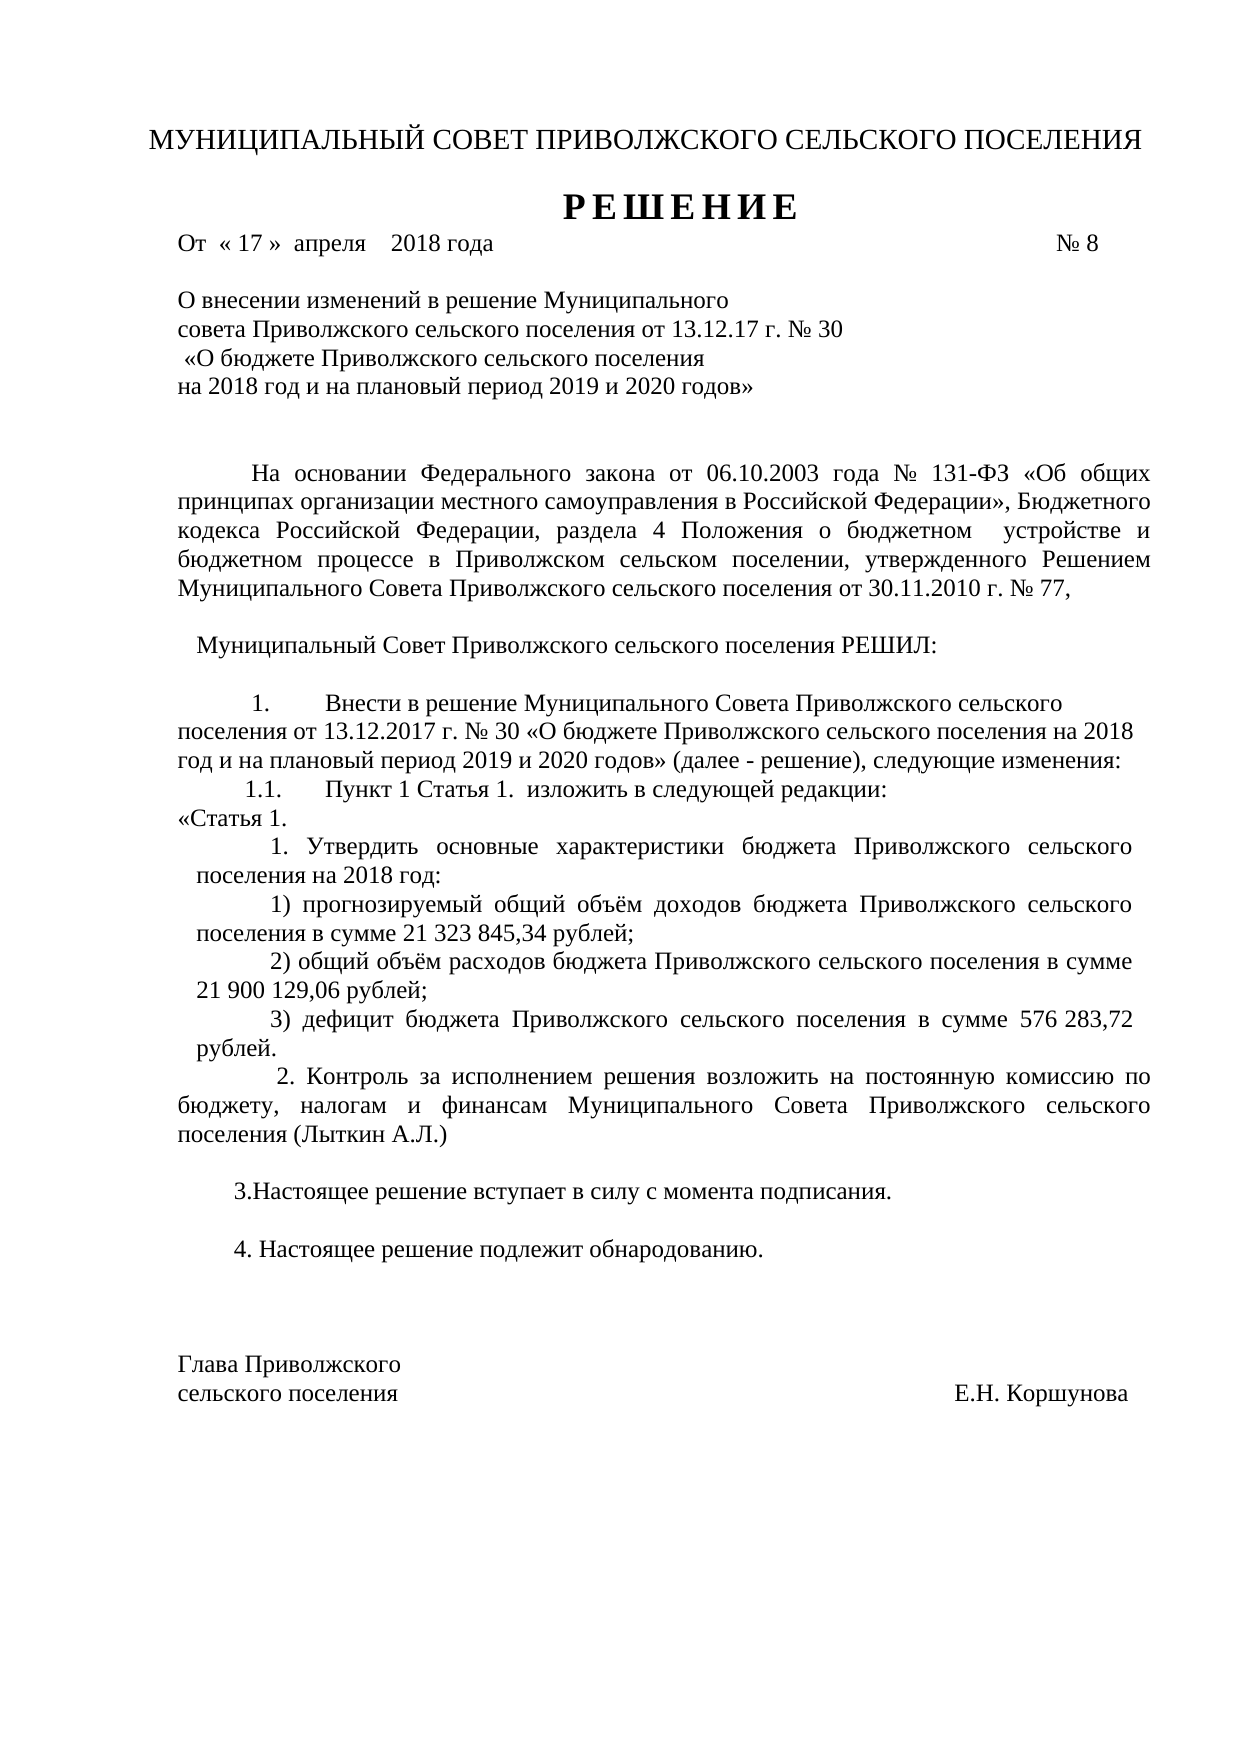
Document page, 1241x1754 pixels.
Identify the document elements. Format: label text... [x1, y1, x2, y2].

text 3) дефицит бюджета Приволжского сельского поселения в сумме 576 283,72 рублей. [196, 1004, 1133, 1061]
text 4. Настоящее решение подлежит обнародованию. [177, 1234, 1152, 1263]
list Внести в решение Муниципального Совета Приволжского сельского поселения от 13.12.2017 г. № 30 «О бюджете Приволжского сельского поселения на 2018 год и на плановый период 2019 и 2020 годов» (далее - решение), следующие изменения: [177, 688, 1152, 774]
text 2. Контроль за исполнением решения возложить на постоянную комиссию по бюджету, налогам и финансам Муниципального Совета Приволжского сельского поселения (Лыткин А.Л.) [177, 1061, 1152, 1148]
text Муниципальный Совет Приволжского сельского поселения РЕШИЛ: [196, 630, 1152, 659]
text Глава Приволжского [177, 1349, 1152, 1378]
text 3.Настоящее решение вступает в силу с момента подписания. [177, 1176, 1152, 1205]
title МУНИЦИПАЛЬНЫЙ СОВЕТ ПРИВОЛЖСКОГО СЕЛЬСКОГО ПОСЕЛЕНИЯ [140, 122, 1152, 156]
text 1. Утвердить основные характеристики бюджета Приволжского сельского поселения на 2018 год: [196, 831, 1133, 889]
text РЕШЕНИЕ [177, 184, 1152, 228]
text «О бюджете Приволжского сельского поселения [177, 343, 1152, 371]
text На основании Федерального закона от 06.10.2003 года № 131-ФЗ «Об общих принципах организации местного самоуправления в Российской Федерации», Бюджетного кодекса Российской Федерации, раздела 4 Положения о бюджетном устройстве и бюджетном процессе в Приволжском сельском поселении, утвержденного Решением Муниципального Совета Приволжского сельского поселения от 30.11.2010 г. № 77, [177, 458, 1152, 601]
text совета Приволжского сельского поселения от 13.12.17 г. № 30 [177, 314, 1152, 343]
text на 2018 год и на плановый период 2019 и 2020 годов» [177, 371, 1152, 400]
text 2) общий объём расходов бюджета Приволжского сельского поселения в сумме 21 900 129,06 рублей; [196, 946, 1133, 1004]
text «Статья 1. [177, 803, 1152, 831]
text сельского поселения Е.Н. Коршунова [177, 1378, 1152, 1406]
list Пункт 1 Статья 1. изложить в следующей редакции: [236, 774, 1152, 803]
text О внесении изменений в решение Муниципального [177, 285, 1152, 314]
text 1) прогнозируемый общий объём доходов бюджета Приволжского сельского поселения в сумме 21 323 845,34 рублей; [196, 889, 1133, 946]
text От « 17 » апреля 2018 года № 8 [177, 228, 1152, 256]
